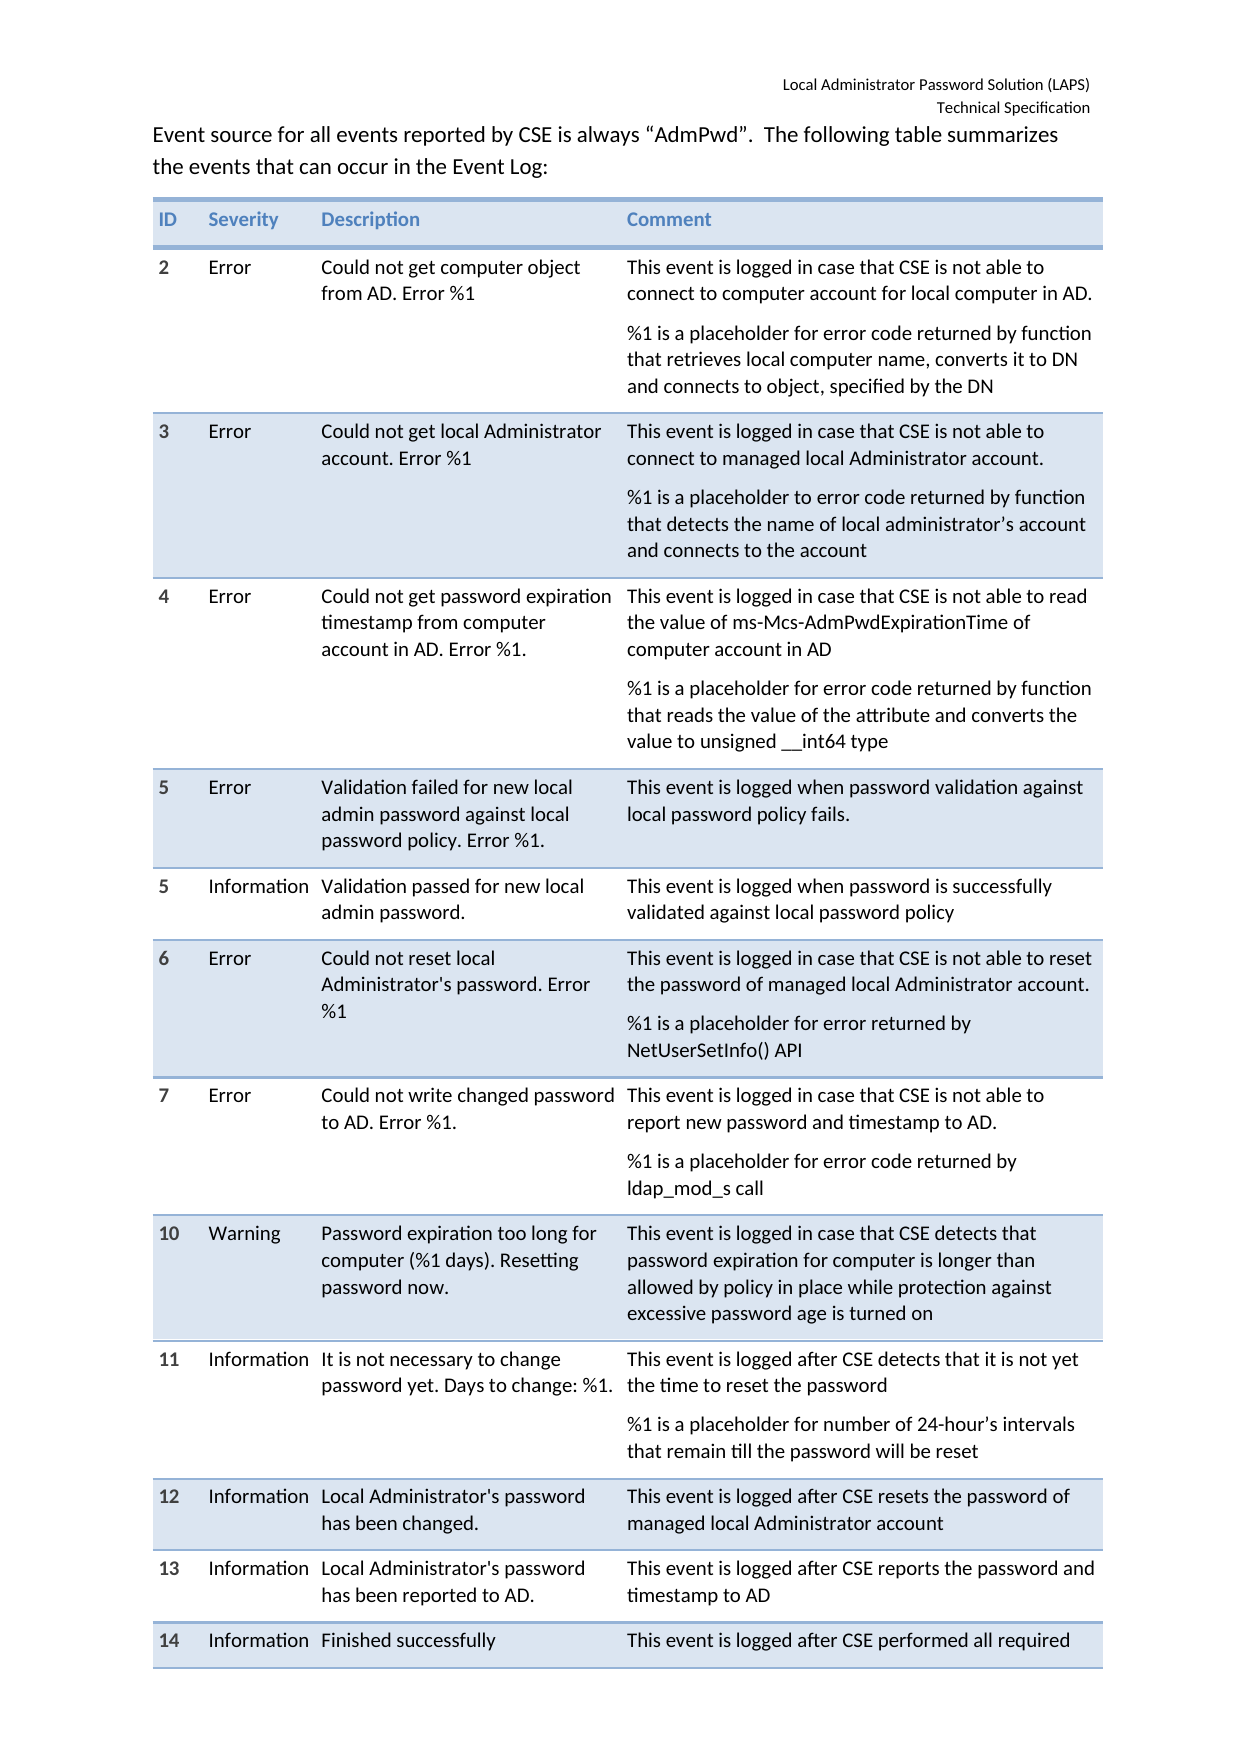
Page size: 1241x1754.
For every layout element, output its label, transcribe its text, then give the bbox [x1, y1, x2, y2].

table_cell This event is logged in case that CSE detects that password expiration for computer is longer than allowed by policy in place while protection against excessive password age is turned on [621, 1216, 1103, 1339]
table_cell This event is logged after CSE detects that it is not yet the time to reset the password %1 is a placeholder for number of 24-hour’s intervals that remain till the password will be reset [621, 1342, 1103, 1477]
table_cell Information [202, 869, 315, 938]
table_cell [315, 1624, 621, 1667]
table_cell This event is logged in case that CSE is not able to connect to computer account for local computer in AD. %1 is a placeholder for error code returned by function that retrieves local computer name, converts it to DN and connects to object, specified by the DN [621, 250, 1103, 412]
table_cell Could not get password expiration timestamp from computer account in AD. Error %1. [315, 579, 621, 768]
table_cell Error [202, 414, 315, 577]
table_cell Error [202, 579, 315, 768]
table_cell 5 [153, 869, 202, 938]
table_cell Local Administrator's password has been reported to AD. [315, 1551, 621, 1621]
table_cell Information [202, 1624, 315, 1667]
text Event source for all events reported by CSE is always “AdmPwd”. The following table summarizes the events that can occur in the Event Log: [152, 120, 1090, 181]
table_cell Error [202, 250, 315, 412]
table_cell This event is logged in case that CSE is not able to read the value of ms-Mcs-AdmPwdExpirationTime of computer account in AD %1 is a placeholder for error code returned by function that reads the value of the attribute and converts the value to unsigned __int64 type [621, 579, 1103, 768]
table_cell Local Administrator's password has been changed. [315, 1480, 621, 1549]
table_cell 13 [153, 1551, 202, 1621]
table_cell Validation passed for new local admin password. [315, 869, 621, 938]
table_cell This event is logged when password validation against local password policy fails. [621, 770, 1103, 867]
table_cell Validation failed for new local admin password against local password policy. Error %1. [315, 770, 621, 867]
table_cell Password expiration too long for computer (%1 days). Resetting password now. [315, 1216, 621, 1339]
table_header Description [315, 202, 621, 245]
table_cell Information [202, 1480, 315, 1549]
table_cell Information [202, 1342, 315, 1477]
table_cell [621, 1624, 1103, 1667]
table_cell This event is logged after CSE reports the password and timestamp to AD [621, 1551, 1103, 1621]
table_cell 12 [153, 1480, 202, 1549]
table_cell 11 [153, 1342, 202, 1477]
table_cell Could not write changed password to AD. Error %1. [315, 1079, 621, 1214]
table_cell Error [202, 770, 315, 867]
table_cell This event is logged in case that CSE is not able to connect to managed local Administrator account. %1 is a placeholder to error code returned by function that detects the name of local administrator’s account and connects to the account [621, 414, 1103, 577]
table_cell Could not get local Administrator account. Error %1 [315, 414, 621, 577]
table_cell Could not get computer object from AD. Error %1 [315, 250, 621, 412]
table_cell 14 [153, 1624, 202, 1667]
table_header Comment [621, 202, 1103, 245]
table_header ID [153, 202, 202, 245]
table_cell 5 [153, 770, 202, 867]
table_cell This event is logged after CSE resets the password of managed local Administrator account [621, 1480, 1103, 1549]
table_cell 10 [153, 1216, 202, 1339]
table_cell This event is logged when password is successfully validated against local password policy [621, 869, 1103, 938]
table_cell This event is logged in case that CSE is not able to report new password and timestamp to AD. %1 is a placeholder for error code returned by ldap_mod_s call [621, 1079, 1103, 1214]
table_cell It is not necessary to change password yet. Days to change: %1. [315, 1342, 621, 1477]
table_cell This event is logged in case that CSE is not able to reset the password of managed local Administrator account. %1 is a placeholder for error returned by NetUserSetInfo() API [621, 941, 1103, 1076]
table_cell Information [202, 1551, 315, 1621]
table_cell Could not reset local Administrator's password. Error %1 [315, 941, 621, 1076]
table_cell 3 [153, 414, 202, 577]
table_header Severity [202, 202, 315, 245]
table_cell Error [202, 941, 315, 1076]
table_cell 7 [153, 1079, 202, 1214]
table_cell 6 [153, 941, 202, 1076]
table_cell Error [202, 1079, 315, 1214]
table_cell 4 [153, 579, 202, 768]
table_cell Warning [202, 1216, 315, 1339]
table_cell 2 [153, 250, 202, 412]
